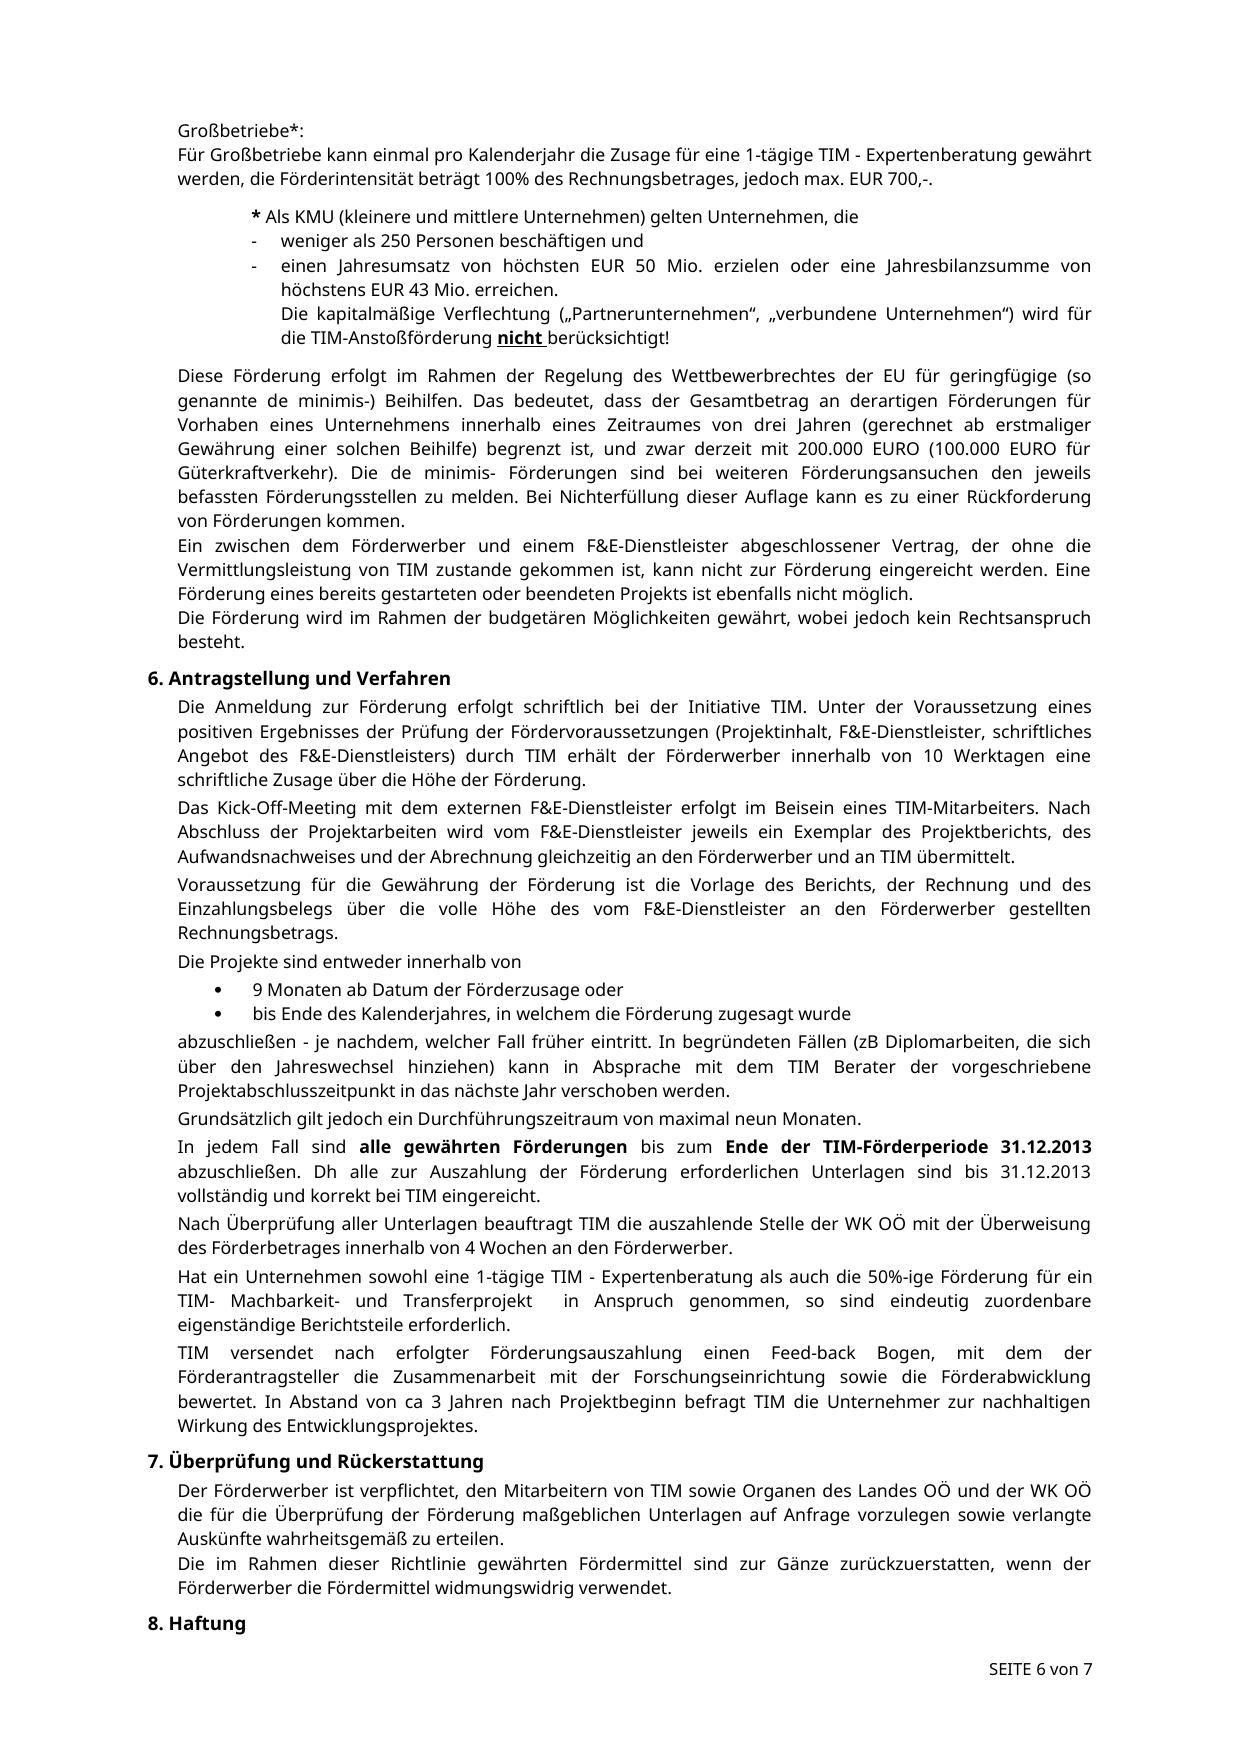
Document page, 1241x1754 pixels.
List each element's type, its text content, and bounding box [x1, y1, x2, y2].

text Voraussetzung für die Gewährung der Förderung ist die Vorlage des Berichts, der Rechnung und des Einzahlungsbelegs über die volle Höhe des vom F&E-Dienstleister an den Förderwerber gestellten Rechnungsbetrags. [177, 872, 1092, 945]
text 8. Haftung [148, 1611, 1092, 1636]
text Die im Rahmen dieser Richtlinie gewährten Fördermittel sind zur Gänze zurückzuerstatten, wenn der Förderwerber die Fördermittel widmungswidrig verwendet. [177, 1551, 1092, 1599]
text Die Förderung wird im Rahmen der budgetären Möglichkeiten gewährt, wobei jedoch kein Rechtsanspruch besteht. [177, 606, 1092, 654]
text Der Förderwerber ist verpflichtet, den Mitarbeitern von TIM sowie Organen des Landes OÖ und der WK OÖ die für die Überprüfung der Förderung maßgeblichen Unterlagen auf Anfrage vorzulegen sowie verlangte Auskünfte wahrheitsgemäß zu erteilen. [177, 1478, 1092, 1551]
list bis Ende des Kalenderjahres, in welchem die Förderung zugesagt wurde [215, 1002, 1092, 1026]
text Ein zwischen dem Förderwerber und einem F&E-Dienstleister abgeschlossener Vertrag, der ohne die Vermittlungsleistung von TIM zustande gekommen ist, kann nicht zur Förderung eingereicht werden. Eine Förderung eines bereits gestarteten oder beendeten Projekts ist ebenfalls nicht möglich. [177, 533, 1092, 606]
text Diese Förderung erfolgt im Rahmen der Regelung des Wettbewerbrechtes der EU für geringfügige (so genannte de minimis-) Beihilfen. Das bedeutet, dass der Gesamtbetrag an derartigen Förderungen für Vorhaben eines Unternehmens innerhalb eines Zeitraumes von drei Jahren (gerechnet ab erstmaliger Gewährung einer solchen Beihilfe) begrenzt ist, und zwar derzeit mit 200.000 EURO (100.000 EURO für Güterkraftverkehr). Die de minimis- Förderungen sind bei weiteren Förderungsansuchen den jeweils befassten Förderungsstellen zu melden. Bei Nichterfüllung dieser Auflage kann es zu einer Rückforderung von Förderungen kommen. [177, 364, 1092, 533]
text abzuschließen - je nachdem, welcher Fall früher eintritt. In begründeten Fällen (zB Diplomarbeiten, die sich über den Jahreswechsel hinziehen) kann in Absprache mit dem TIM Berater der vorgeschriebene Projektabschlusszeitpunkt in das nächste Jahr verschoben werden. [177, 1030, 1092, 1102]
text 6. Antragstellung und Verfahren [148, 665, 1092, 691]
text Das Kick-Off-Meeting mit dem externen F&E-Dienstleister erfolgt im Beisein eines TIM-Mitarbeiters. Nach Abschluss der Projektarbeiten wird vom F&E-Dienstleister jeweils ein Exemplar des Projektberichts, des Aufwandsnachweises und der Abrechnung gleichzeitig an den Förderwerber und an TIM übermittelt. [177, 796, 1092, 868]
text Hat ein Unternehmen sowohl eine 1-tägige TIM - Expertenberatung als auch die 50%-ige Förderung für ein TIM- Machbarkeit- und Transferprojekt in Anspruch genommen, so sind eindeutig zuordenbare eigenständige Berichtsteile erforderlich. [177, 1264, 1092, 1337]
text Nach Überprüfung aller Unterlagen beauftragt TIM die auszahlende Stelle der WK OÖ mit der Überweisung des Förderbetrages innerhalb von 4 Wochen an den Förderwerber. [177, 1212, 1092, 1260]
text TIM versendet nach erfolgter Förderungsauszahlung einen Feed-back Bogen, mit dem der Förderantragsteller die Zusammenarbeit mit der Forschungseinrichtung sowie die Förderabwicklung bewertet. In Abstand von ca 3 Jahren nach Projektbeginn befragt TIM die Unternehmer zur nachhaltigen Wirkung des Entwicklungsprojektes. [177, 1341, 1092, 1437]
text Grundsätzlich gilt jedoch ein Durchführungszeitraum von maximal neun Monaten. [177, 1107, 1092, 1131]
text In jedem Fall sind alle gewährten Förderungen bis zum Ende der TIM-Förderperiode 31.12.2013 abzuschließen. Dh alle zur Auszahlung der Förderung erforderlichen Unterlagen sind bis 31.12.2013 vollständig und korrekt bei TIM eingereicht. [177, 1135, 1092, 1207]
list weniger als 250 Personen beschäftigen und [251, 229, 1092, 253]
text Für Großbetriebe kann einmal pro Kalenderjahr die Zusage für eine 1-tägige TIM - Expertenberatung gewährt werden, die Förderintensität beträgt 100% des Rechnungsbetrages, jedoch max. EUR 700,-. [177, 142, 1092, 191]
text Die Anmeldung zur Förderung erfolgt schriftlich bei der Initiative TIM. Unter der Voraussetzung eines positiven Ergebnisses der Prüfung der Fördervoraussetzungen (Projektinhalt, F&E-Dienstleister, schriftliches Angebot des F&E-Dienstleisters) durch TIM erhält der Förderwerber innerhalb von 10 Werktagen eine schriftliche Zusage über die Höhe der Förderung. [177, 695, 1092, 792]
text * Als KMU (kleinere und mittlere Unternehmen) gelten Unternehmen, die [251, 205, 1092, 229]
text 7. Überprüfung und Rückerstattung [148, 1449, 1092, 1474]
list 9 Monaten ab Datum der Förderzusage oder [215, 977, 1092, 1002]
text Die kapitalmäßige Verflechtung („Partnerunternehmen“, „verbundene Unternehmen“) wird für die TIM-Anstoßförderung nicht berücksichtigt! [281, 301, 1092, 350]
text Die Projekte sind entweder innerhalb von [177, 949, 1092, 973]
text Großbetriebe*: [177, 118, 1092, 142]
list einen Jahresumsatz von höchsten EUR 50 Mio. erzielen oder eine Jahresbilanzsumme von höchstens EUR 43 Mio. erreichen. [251, 253, 1092, 301]
